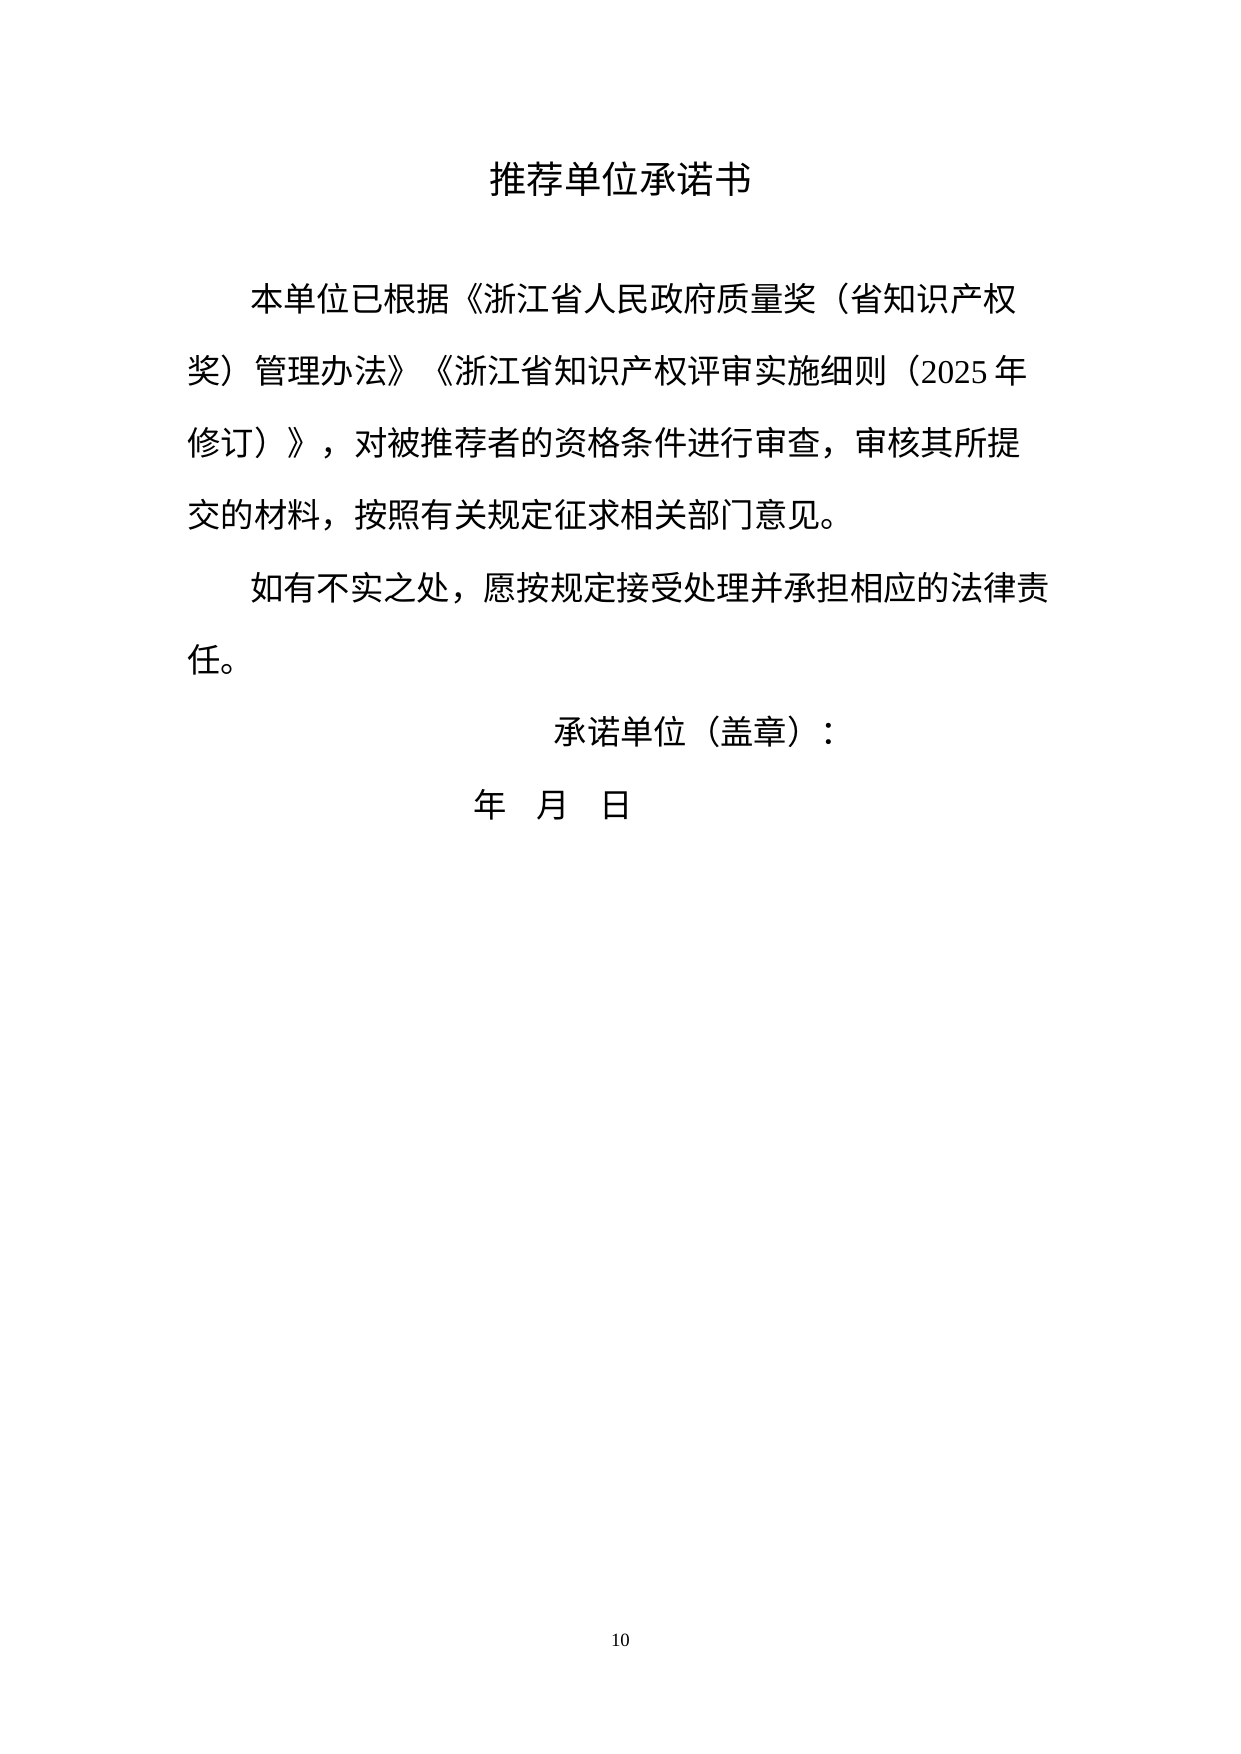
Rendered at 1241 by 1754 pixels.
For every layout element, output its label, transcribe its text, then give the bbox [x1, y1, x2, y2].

text 承诺单位（盖章）： [187, 706, 928, 754]
text 本单位已根据《浙江省人民政府质量奖（省知识产权奖）管理办法》《浙江省知识产权评审实施细则（2025年修订）》，对被推荐者的资格条件进行审查，审核其所提交的材料，按照有关规定征求相关部门意见。 [187, 272, 1053, 537]
text 如有不实之处，愿按规定接受处理并承担相应的法律责任。 [187, 562, 1053, 682]
text 推荐单位承诺书 [187, 150, 1053, 204]
text 年 月 日 [187, 778, 1053, 827]
